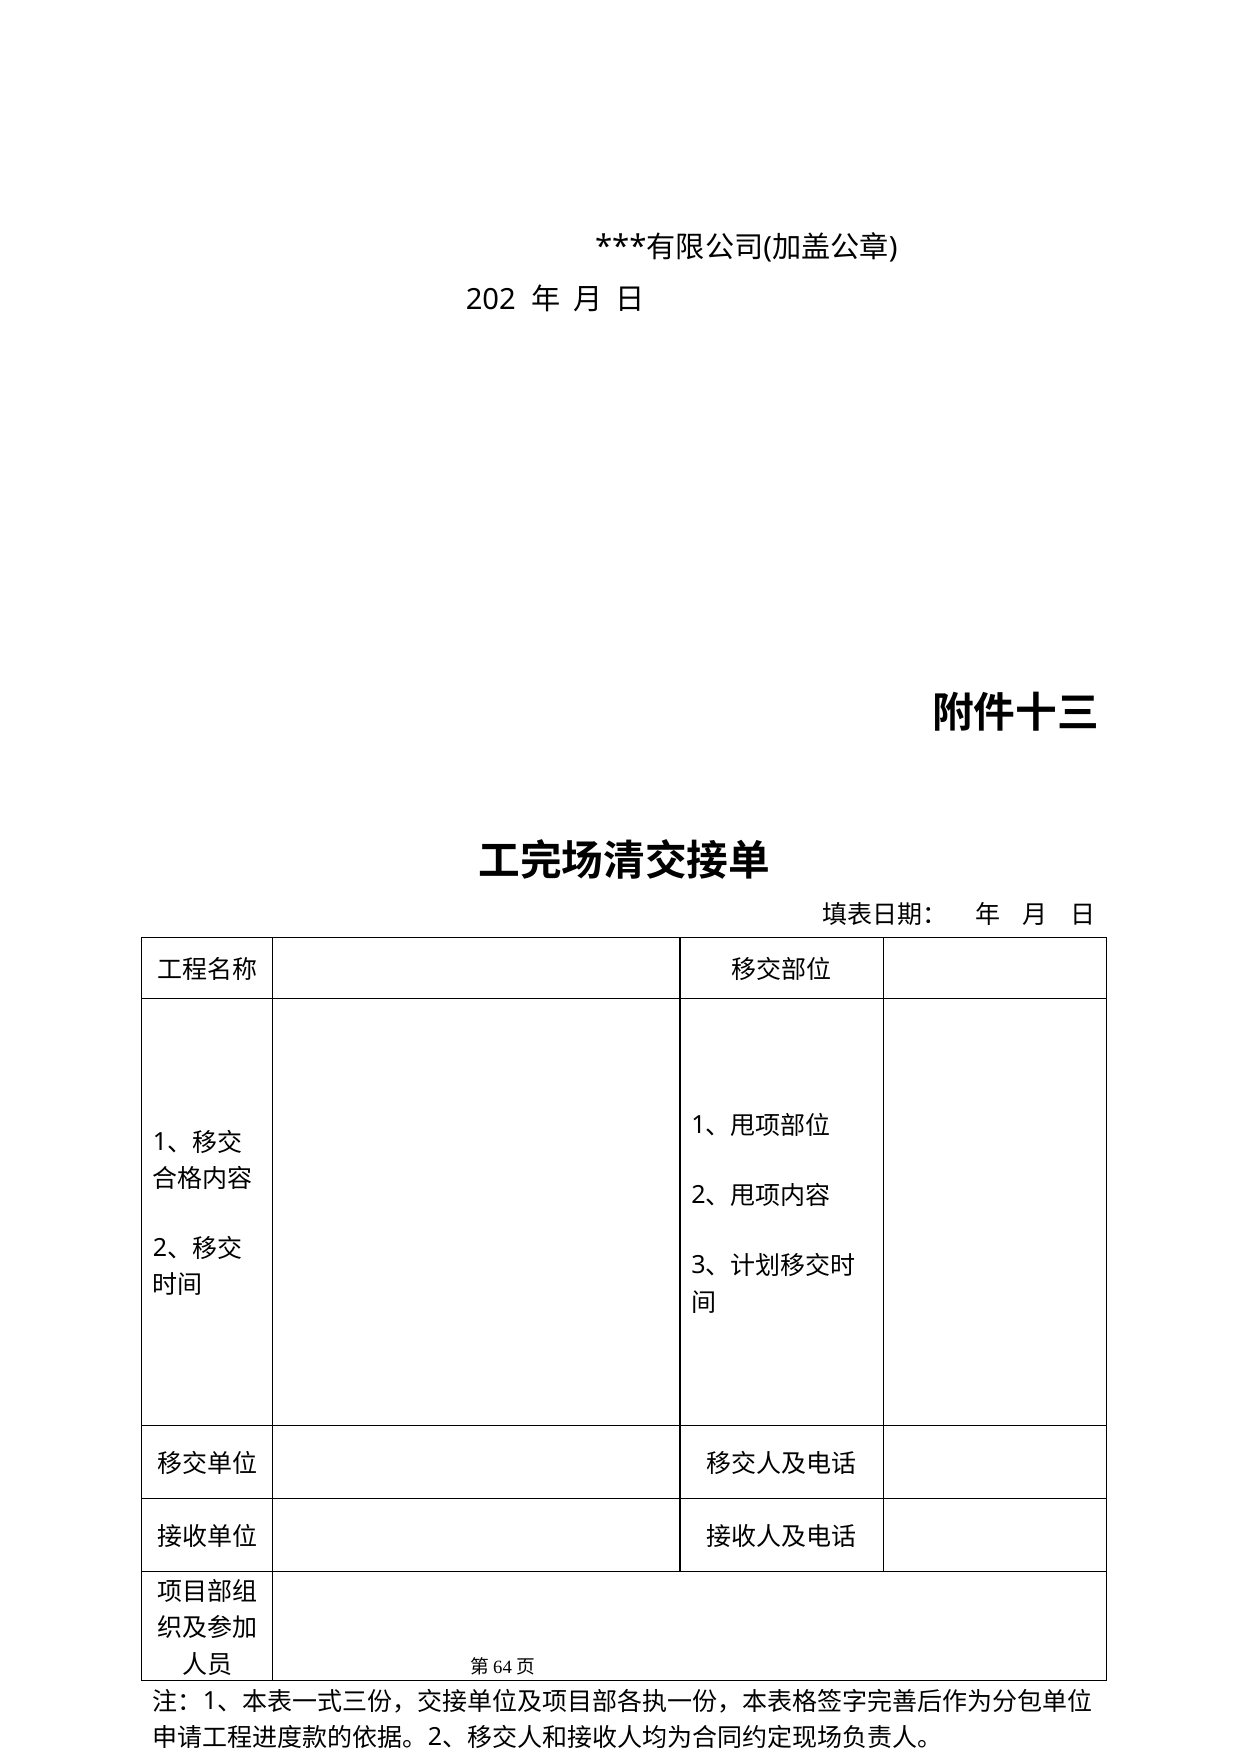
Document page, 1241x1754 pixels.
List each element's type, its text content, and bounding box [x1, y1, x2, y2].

table_cell [273, 999, 679, 1425]
table_cell [884, 938, 1106, 998]
table_cell [884, 999, 1106, 1425]
table_cell [273, 1426, 679, 1498]
text 附件十三 [142, 679, 1098, 739]
table_cell [273, 1572, 1106, 1680]
table_cell 工程名称 [142, 938, 272, 998]
table_cell 接收人及电话 [681, 1499, 883, 1571]
table_cell 移交部位 [681, 938, 883, 998]
table_cell 接收单位 [142, 1499, 272, 1571]
table_header 工完场清交接单 [141, 827, 1107, 887]
table_cell 1、甩项部位 2、甩项内容 3、计划移交时间 [681, 999, 883, 1425]
table_cell [273, 938, 679, 998]
table_cell 移交人及电话 [681, 1426, 883, 1498]
table_cell 注：1、本表一式三份，交接单位及项目部各执一份，本表格签字完善后作为分包单位申请工程进度款的依据。2、移交人和接收人均为合同约定现场负责人。 [141, 1681, 1107, 1754]
text 202 年 月 日 [142, 275, 1098, 318]
table_cell 1、移交合格内容 2、移交时间 [142, 999, 272, 1425]
text ***有限公司(加盖公章) [142, 214, 1098, 275]
table_cell 项目部组织及参加人员 [142, 1572, 272, 1680]
table_cell 移交单位 [142, 1426, 272, 1498]
table_cell [884, 1426, 1106, 1498]
table_cell [884, 1499, 1106, 1571]
table_cell [273, 1499, 679, 1571]
table_cell 填表日期： 年 月 日 [141, 887, 1107, 937]
